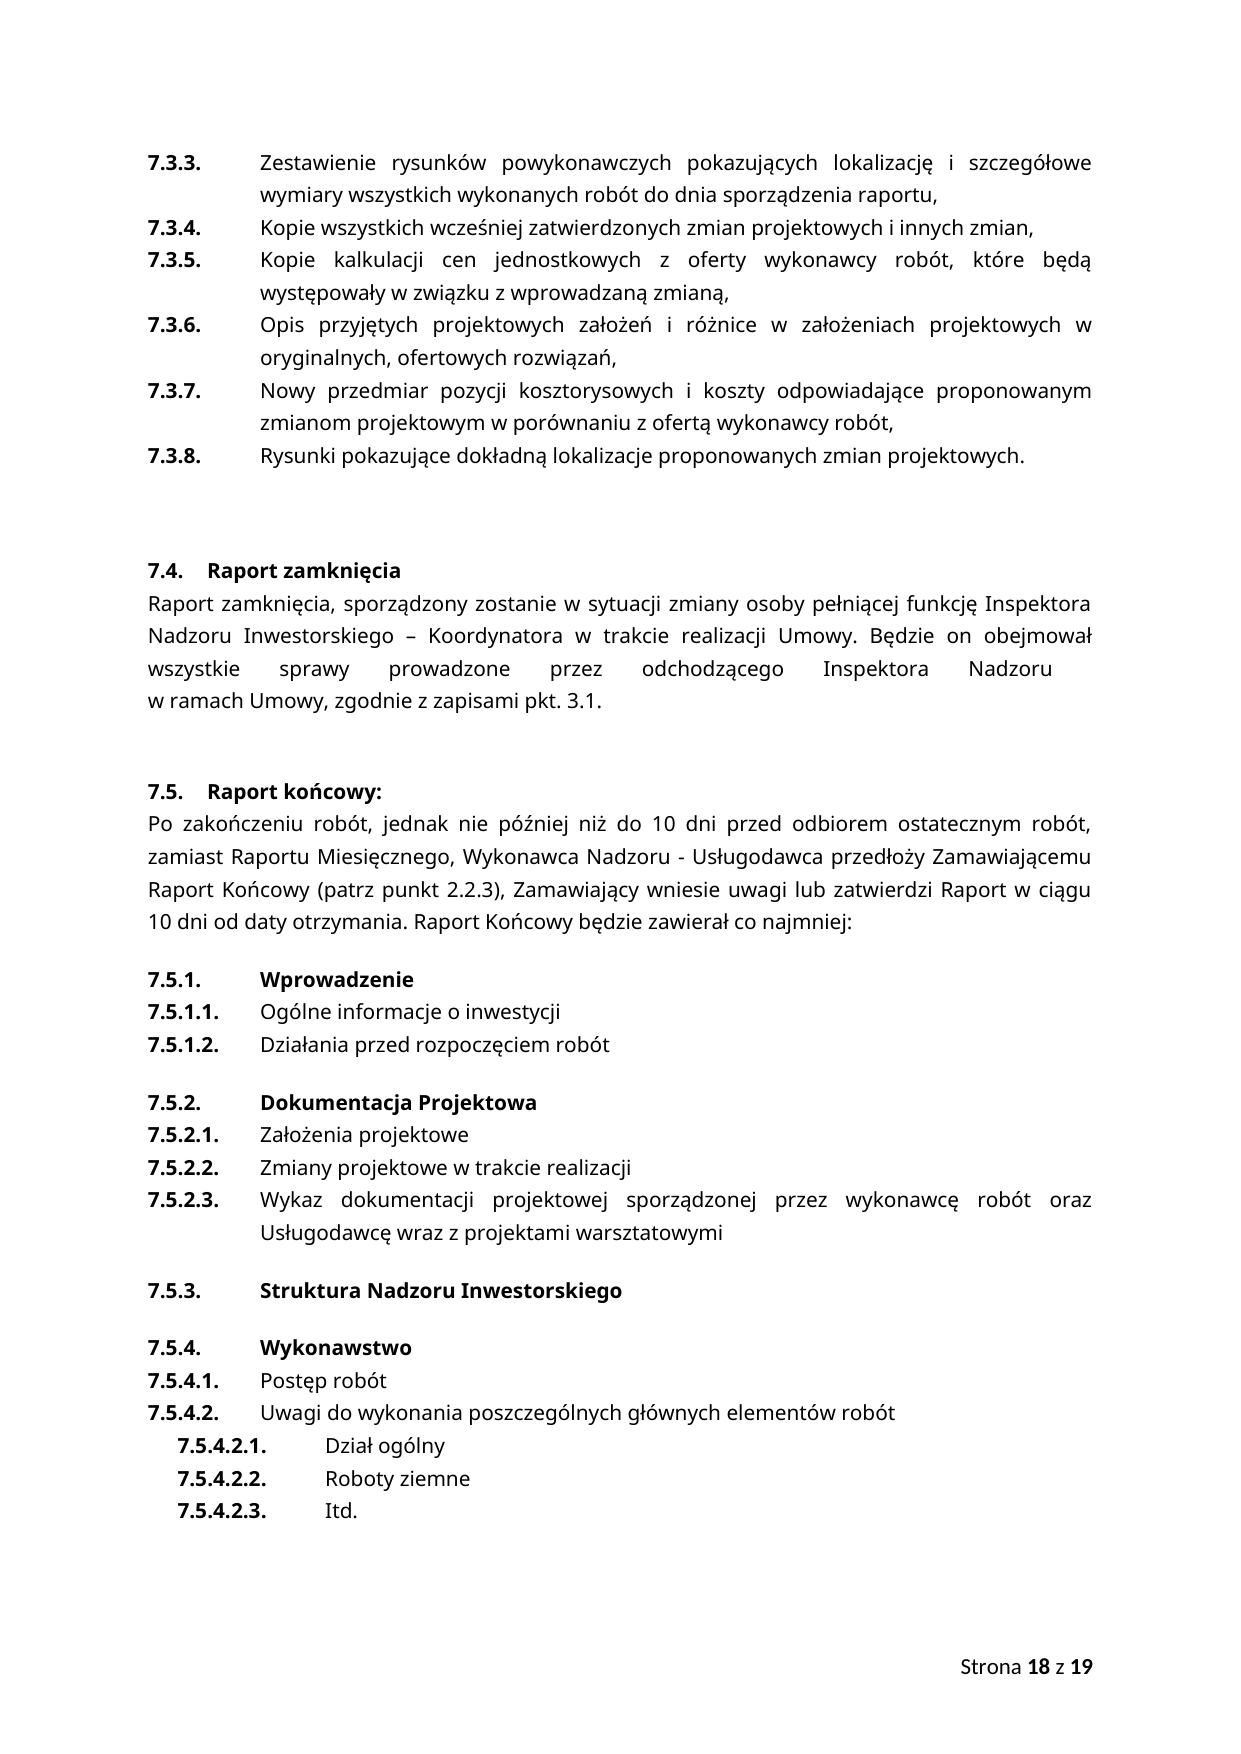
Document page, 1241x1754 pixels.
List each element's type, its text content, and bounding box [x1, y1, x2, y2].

list Rysunki pokazujące dokładną lokalizacje proponowanych zmian projektowych. [148, 441, 1093, 469]
subtitle Wykonawstwo [148, 1333, 1093, 1362]
subtitle Raport końcowy: [148, 777, 1093, 805]
list Uwagi do wykonania poszczególnych głównych elementów robót [148, 1398, 1093, 1427]
list Itd. [177, 1496, 1093, 1525]
text Po zakończeniu robót, jednak nie później niż do 10 dni przed odbiorem ostatecznym robót, zamiast Raportu Miesięcznego, Wykonawca Nadzoru - Usługodawca przedłoży Zamawiającemu Raport Końcowy (patrz punkt 2.2.3), Zamawiający wniesie uwagi lub zatwierdzi Raport w ciągu 10 dni od daty otrzymania. Raport Końcowy będzie zawierał co najmniej: [148, 809, 1093, 936]
list Działania przed rozpoczęciem robót [148, 1030, 1093, 1058]
list Wykaz dokumentacji projektowej sporządzonej przez wykonawcę robót oraz Usługodawcę wraz z projektami warsztatowymi [148, 1186, 1093, 1247]
subtitle Struktura Nadzoru Inwestorskiego [148, 1276, 1093, 1304]
list Dział ogólny [177, 1431, 1093, 1459]
list Ogólne informacje o inwestycji [148, 997, 1093, 1026]
list Kopie wszystkich wcześniej zatwierdzonych zmian projektowych i innych zmian, [148, 213, 1093, 241]
list Kopie kalkulacji cen jednostkowych z oferty wykonawcy robót, które będą występowały w związku z wprowadzaną zmianą, [148, 245, 1093, 306]
list Zmiany projektowe w trakcie realizacji [148, 1153, 1093, 1181]
list Roboty ziemne [177, 1464, 1093, 1492]
subtitle Dokumentacja Projektowa [148, 1088, 1093, 1116]
list Nowy przedmiar pozycji kosztorysowych i koszty odpowiadające proponowanym zmianom projektowym w porównaniu z ofertą wykonawcy robót, [148, 376, 1093, 437]
list Opis przyjętych projektowych założeń i różnice w założeniach projektowych w oryginalnych, ofertowych rozwiązań, [148, 311, 1093, 372]
subtitle Wprowadzenie [148, 965, 1093, 993]
list Założenia projektowe [148, 1120, 1093, 1149]
list Zestawienie rysunków powykonawczych pokazujących lokalizację i szczegółowe wymiary wszystkich wykonanych robót do dnia sporządzenia raportu, [148, 148, 1093, 209]
text Raport zamknięcia, sporządzony zostanie w sytuacji zmiany osoby pełniącej funkcję Inspektora Nadzoru Inwestorskiego – Koordynatora w trakcie realizacji Umowy. Będzie on obejmował wszystkie sprawy prowadzone przez odchodzącego Inspektora Nadzoru w ramach Umowy, zgodnie z zapisami pkt. 3.1. [148, 589, 1093, 715]
list Postęp robót [148, 1366, 1093, 1394]
subtitle Raport zamknięcia [148, 556, 1093, 585]
